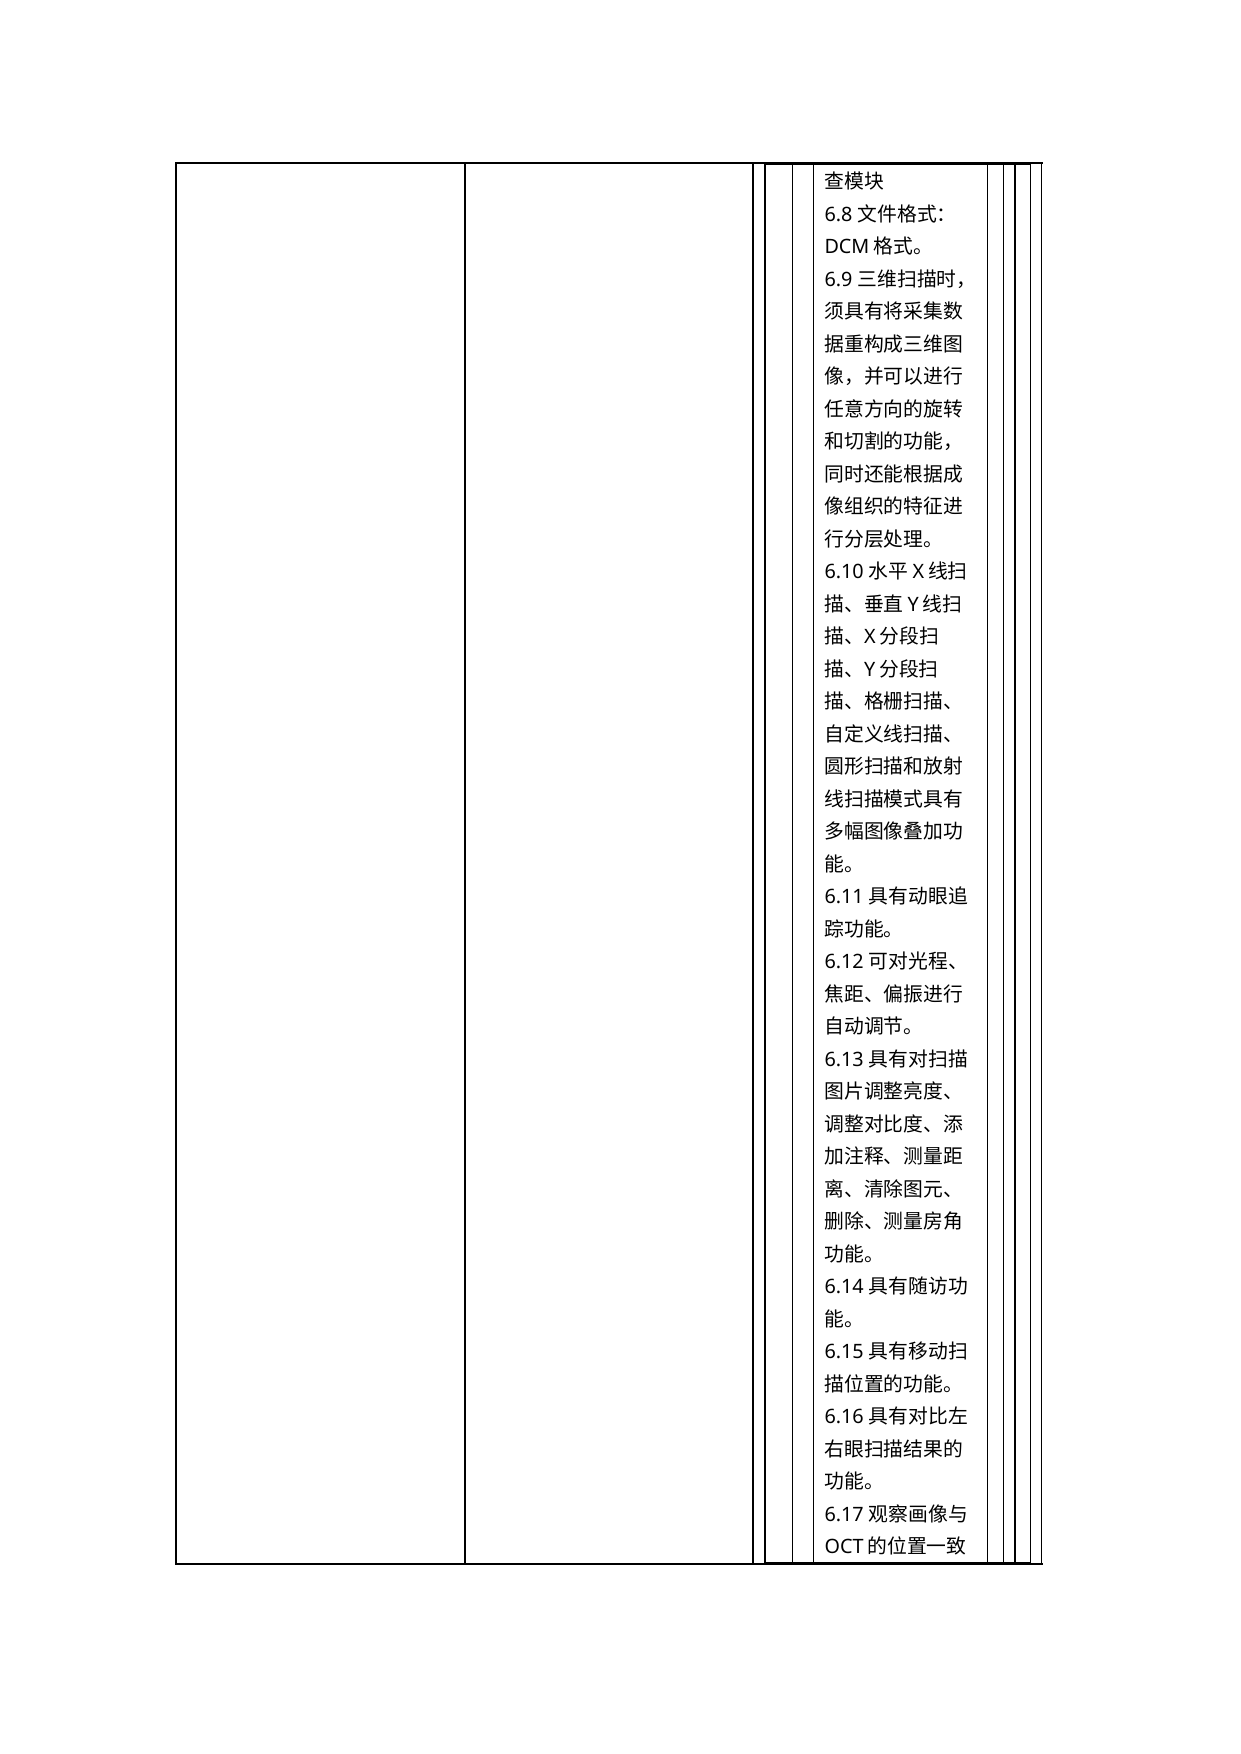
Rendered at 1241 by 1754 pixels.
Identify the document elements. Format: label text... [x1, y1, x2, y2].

table_cell [814, 165, 987, 1562]
table_cell [1016, 165, 1030, 1562]
table_cell [988, 165, 1003, 1562]
table_cell [1031, 164, 1041, 1563]
table_cell [793, 165, 813, 1562]
table_cell [754, 164, 764, 1563]
table_cell [766, 165, 792, 1562]
table_cell 1 [177, 164, 464, 1563]
table_cell [466, 164, 752, 1563]
table_cell [1004, 165, 1014, 1562]
